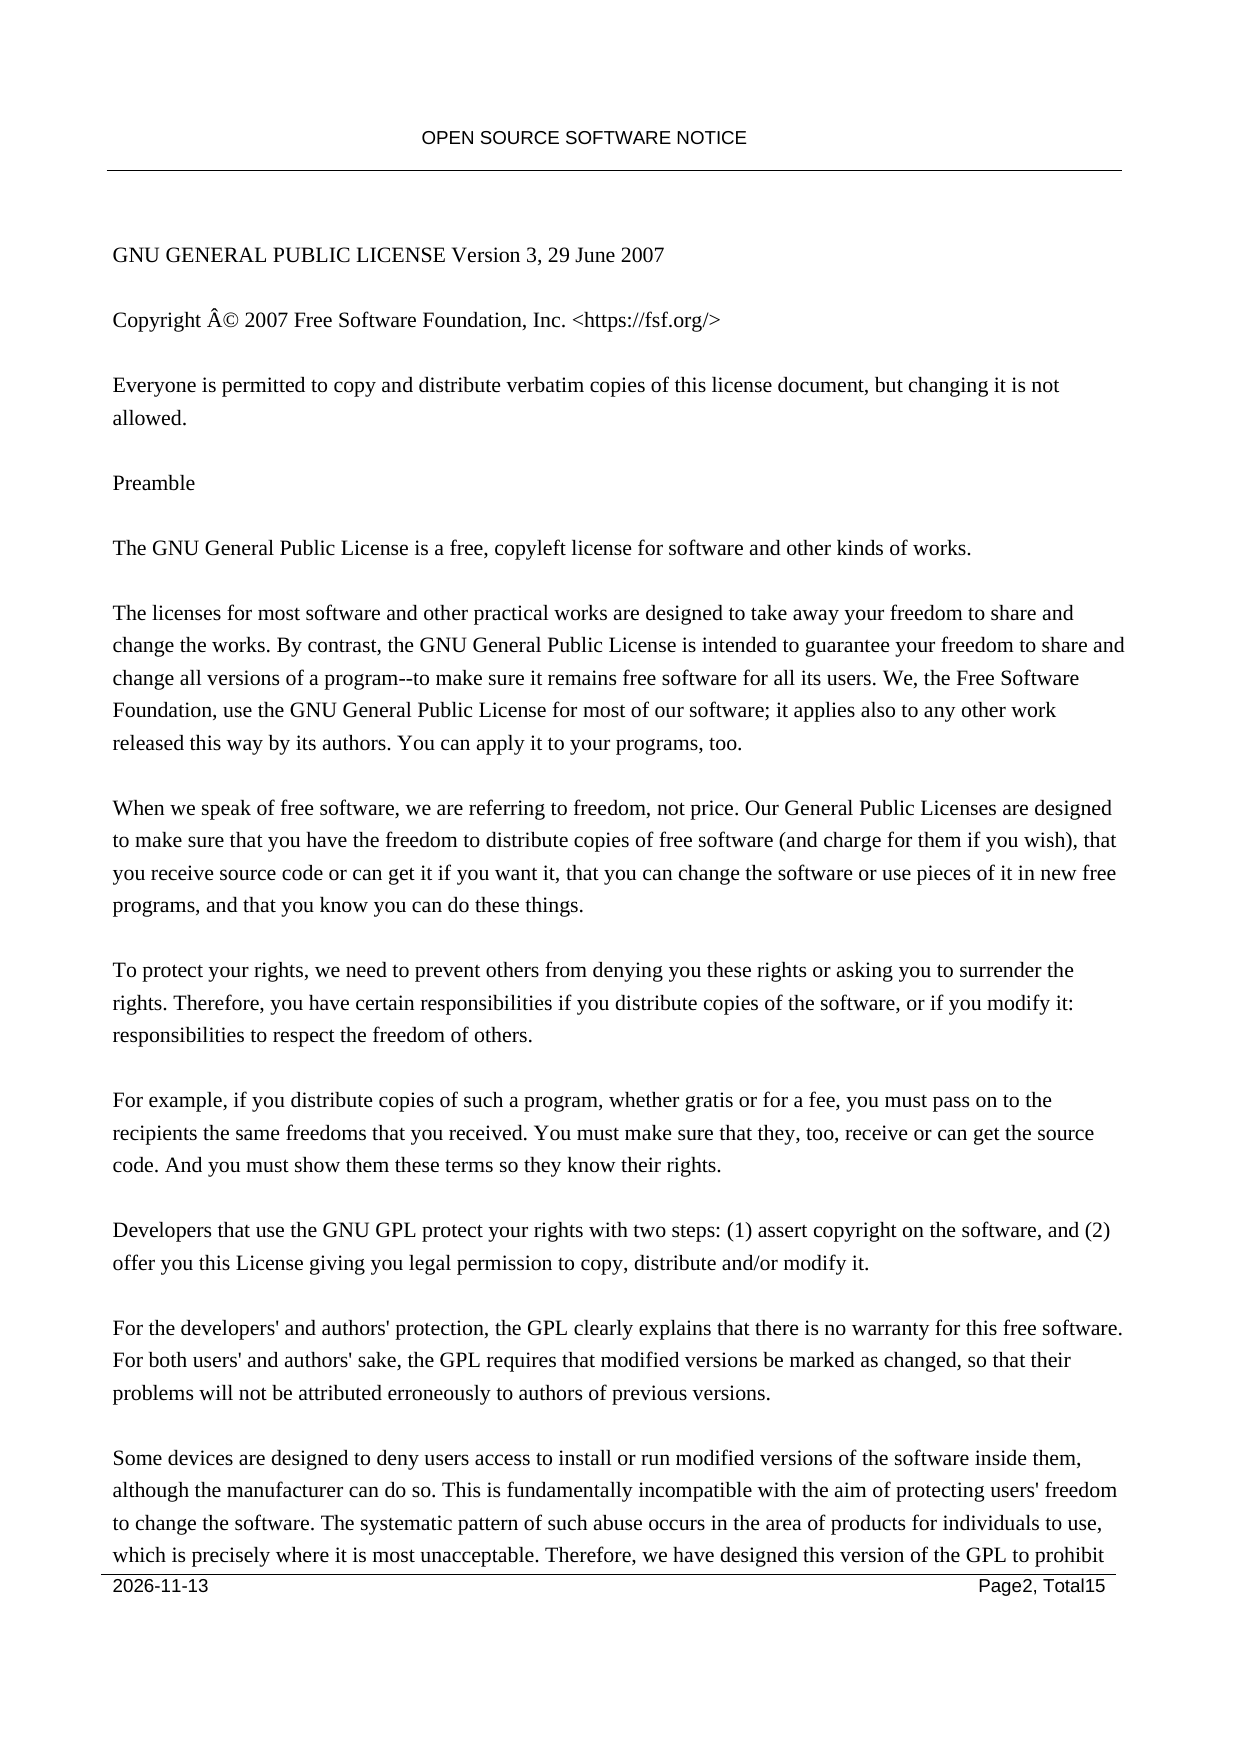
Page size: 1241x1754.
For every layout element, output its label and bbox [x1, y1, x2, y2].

text [112, 206, 1128, 1571]
